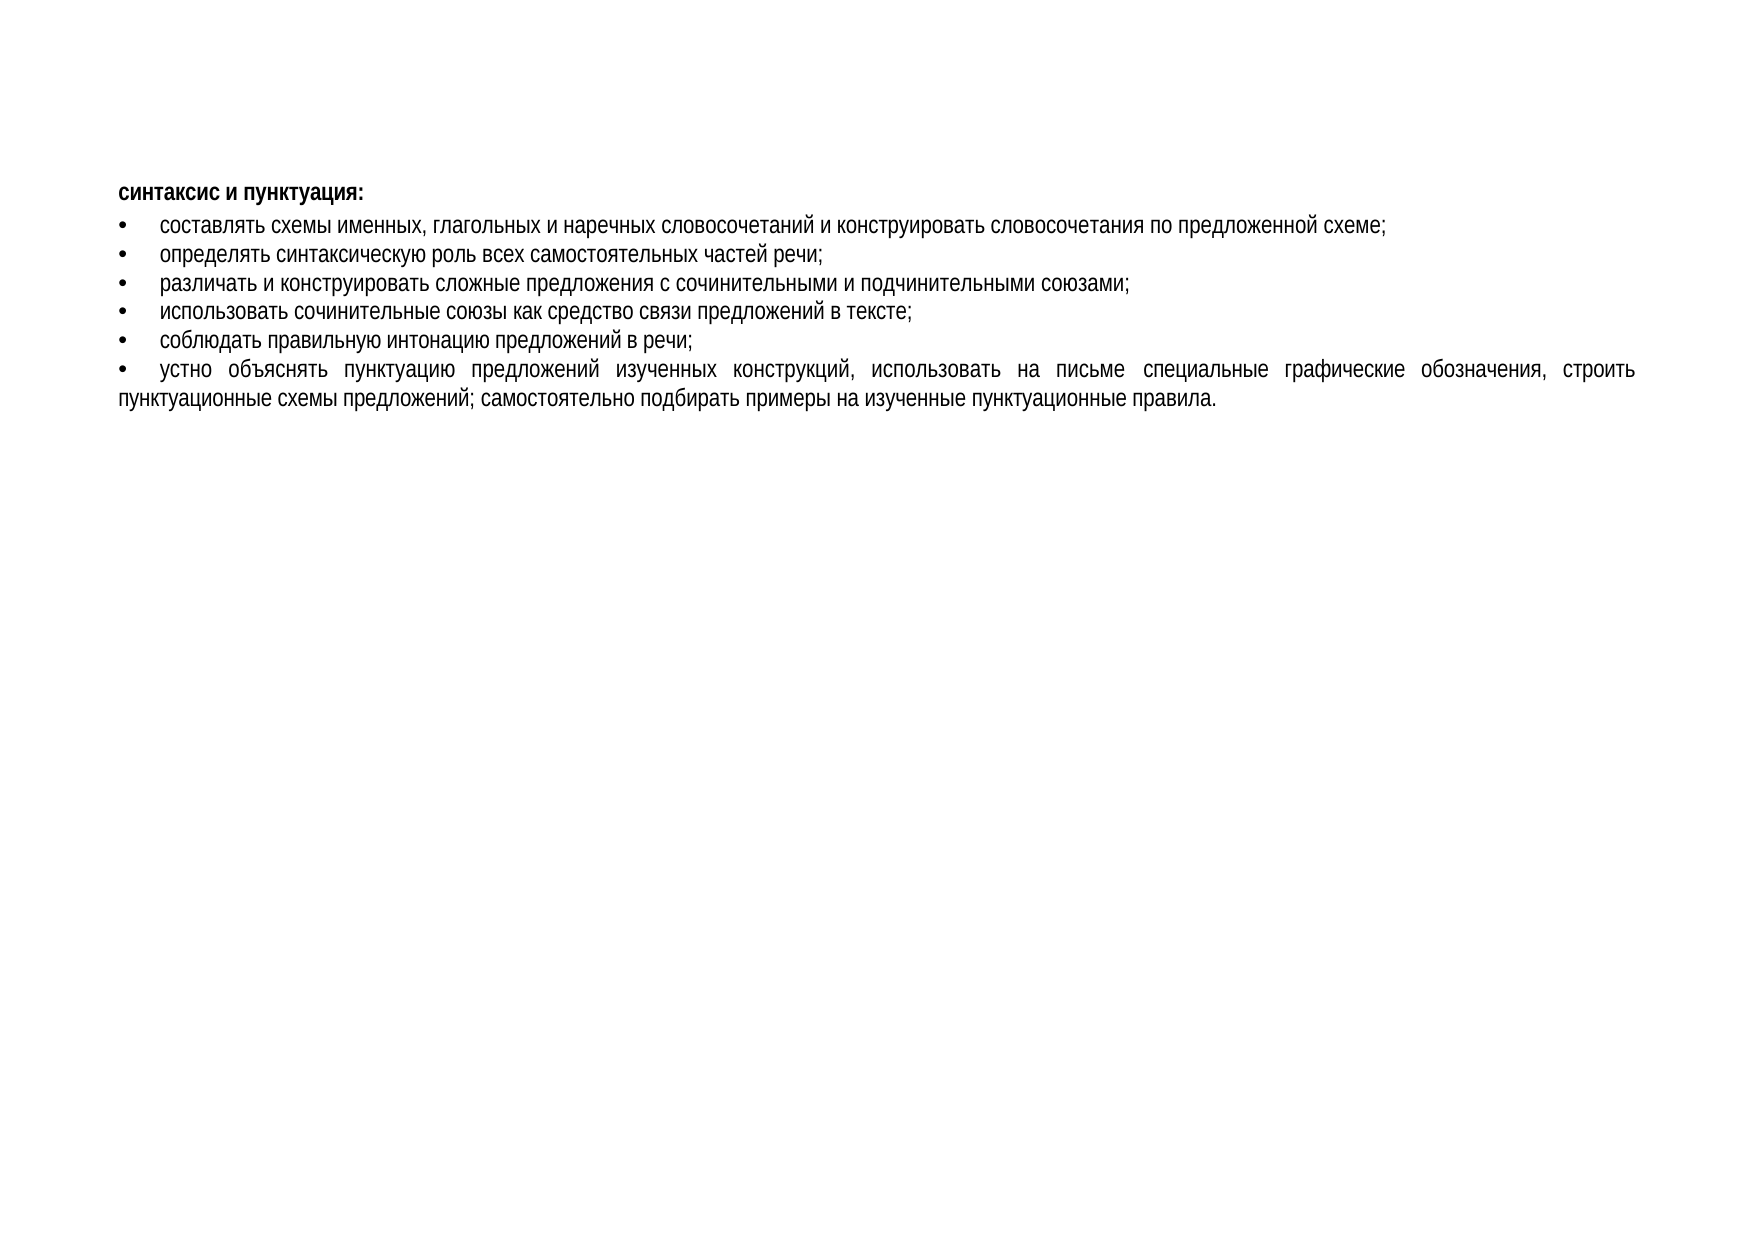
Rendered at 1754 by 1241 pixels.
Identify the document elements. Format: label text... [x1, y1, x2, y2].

list использовать сочинительные союзы как средство связи предложений в тексте; [118, 296, 1636, 325]
list составлять схемы именных, глагольных и наречных словосочетаний и конструировать словосочетания по предложенной схеме; [118, 210, 1636, 239]
text синтаксис и пунктуация: [118, 177, 1636, 206]
list определять синтаксическую роль всех самостоятельных частей речи; [118, 239, 1636, 268]
list устно объяснять пунктуацию предложений изученных конструкций, использовать на письме специальные графические обозначения, строить пунктуационные схемы предложений; самостоятельно подбирать примеры на изученные пунктуационные правила. [118, 354, 1636, 411]
list различать и конструировать сложные предложения с сочинительными и подчинительными союзами; [118, 268, 1636, 296]
list соблюдать правильную интонацию предложений в речи; [118, 325, 1636, 354]
